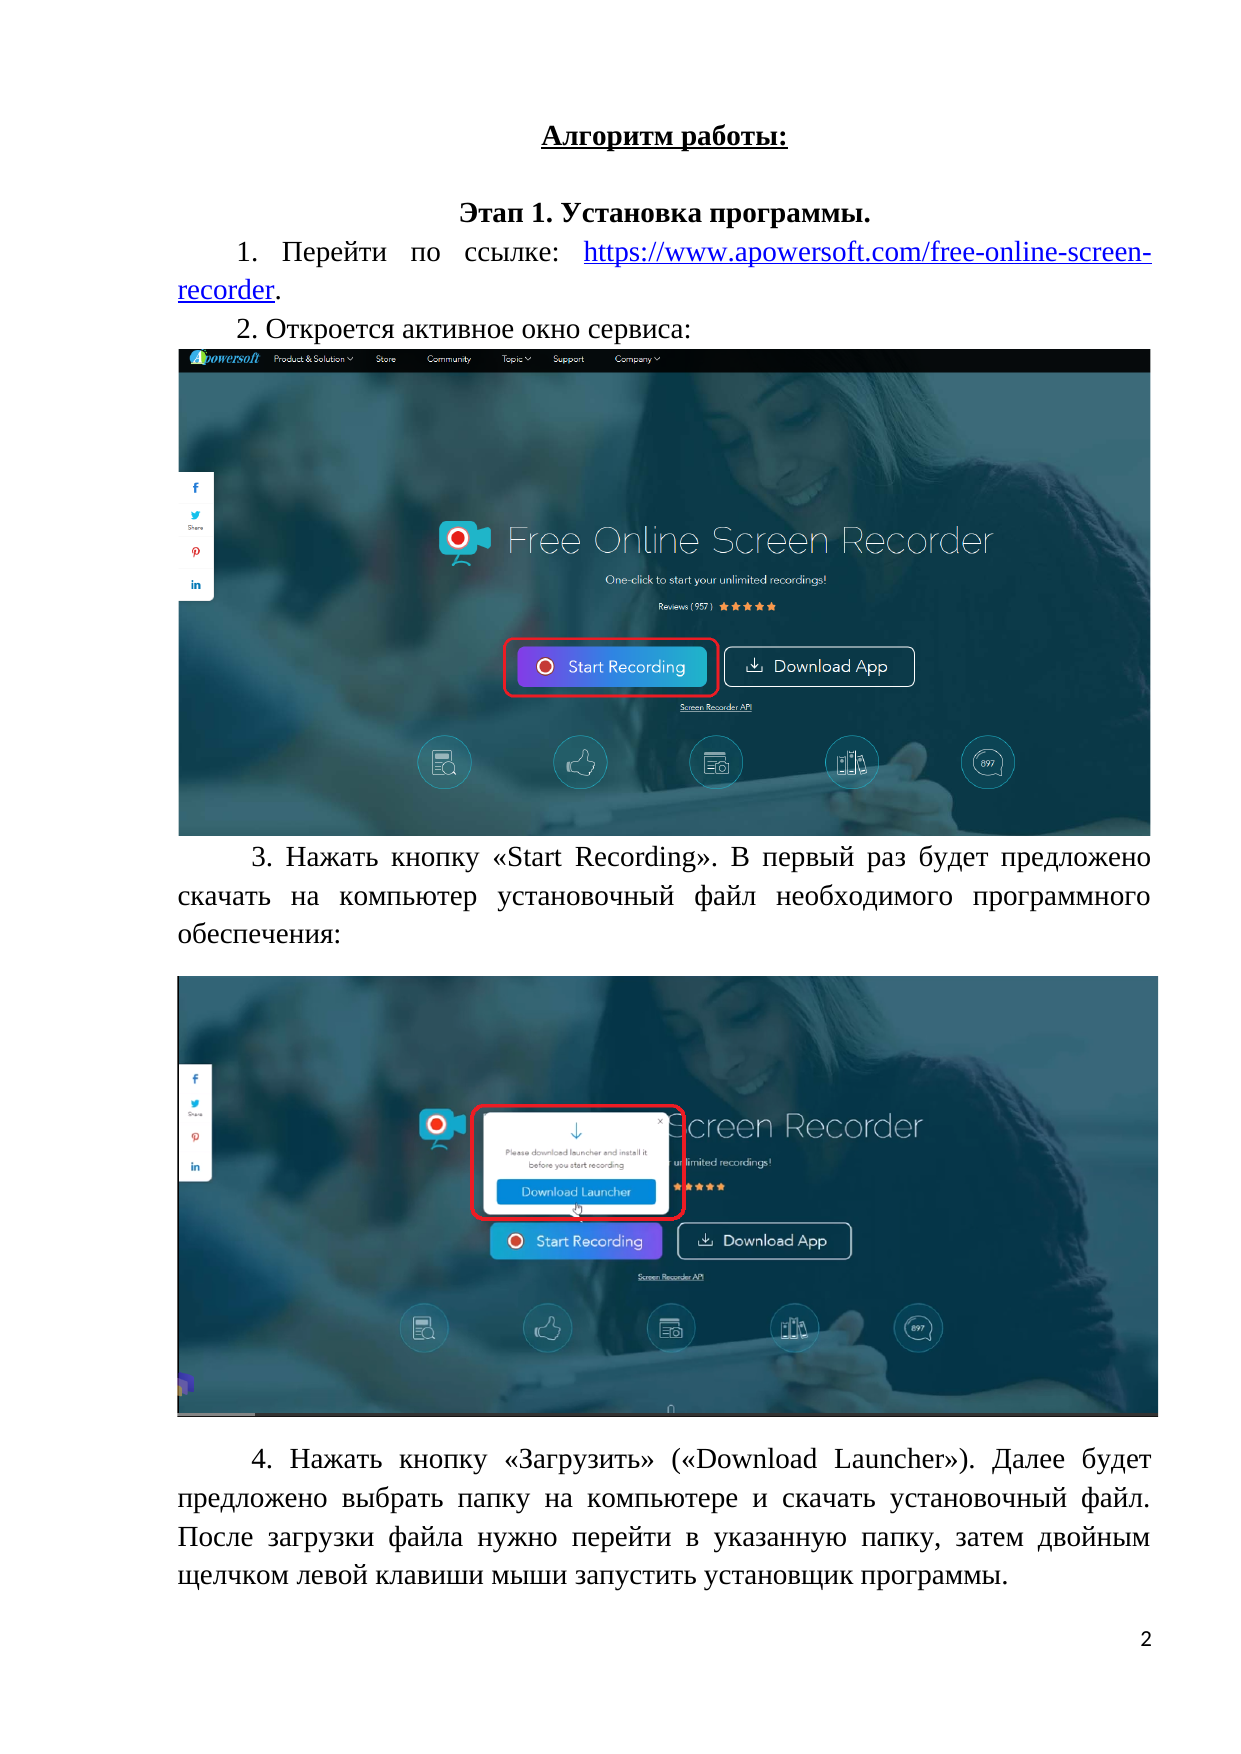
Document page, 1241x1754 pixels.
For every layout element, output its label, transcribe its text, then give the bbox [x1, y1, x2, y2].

picture [177, 976, 1159, 1417]
text 3. Нажать кнопку «Start Recording». В первый раз будет предложено скачать на компьютер установочный файл необходимого программного обеспечения: [177, 839, 1152, 950]
text 4. Нажать кнопку «Загрузить» («Download Launcher»). Далее будет предложено выбрать папку на компьютере и скачать установочный файл. После загрузки файла нужно перейти в указанную папку, затем двойным щелчком левой клавиши мыши запустить установщик программы. [177, 1442, 1152, 1591]
picture [178, 349, 1151, 836]
text Алгоритм работы: [177, 118, 1152, 152]
text 2. Откроется активное окно сервиса: [177, 311, 1152, 344]
text 1. Перейти по ссылке: https://www.apowersoft.com/free-online-screen-recorder. [177, 234, 1152, 306]
text Этап 1. Установка программы. [177, 195, 1152, 229]
